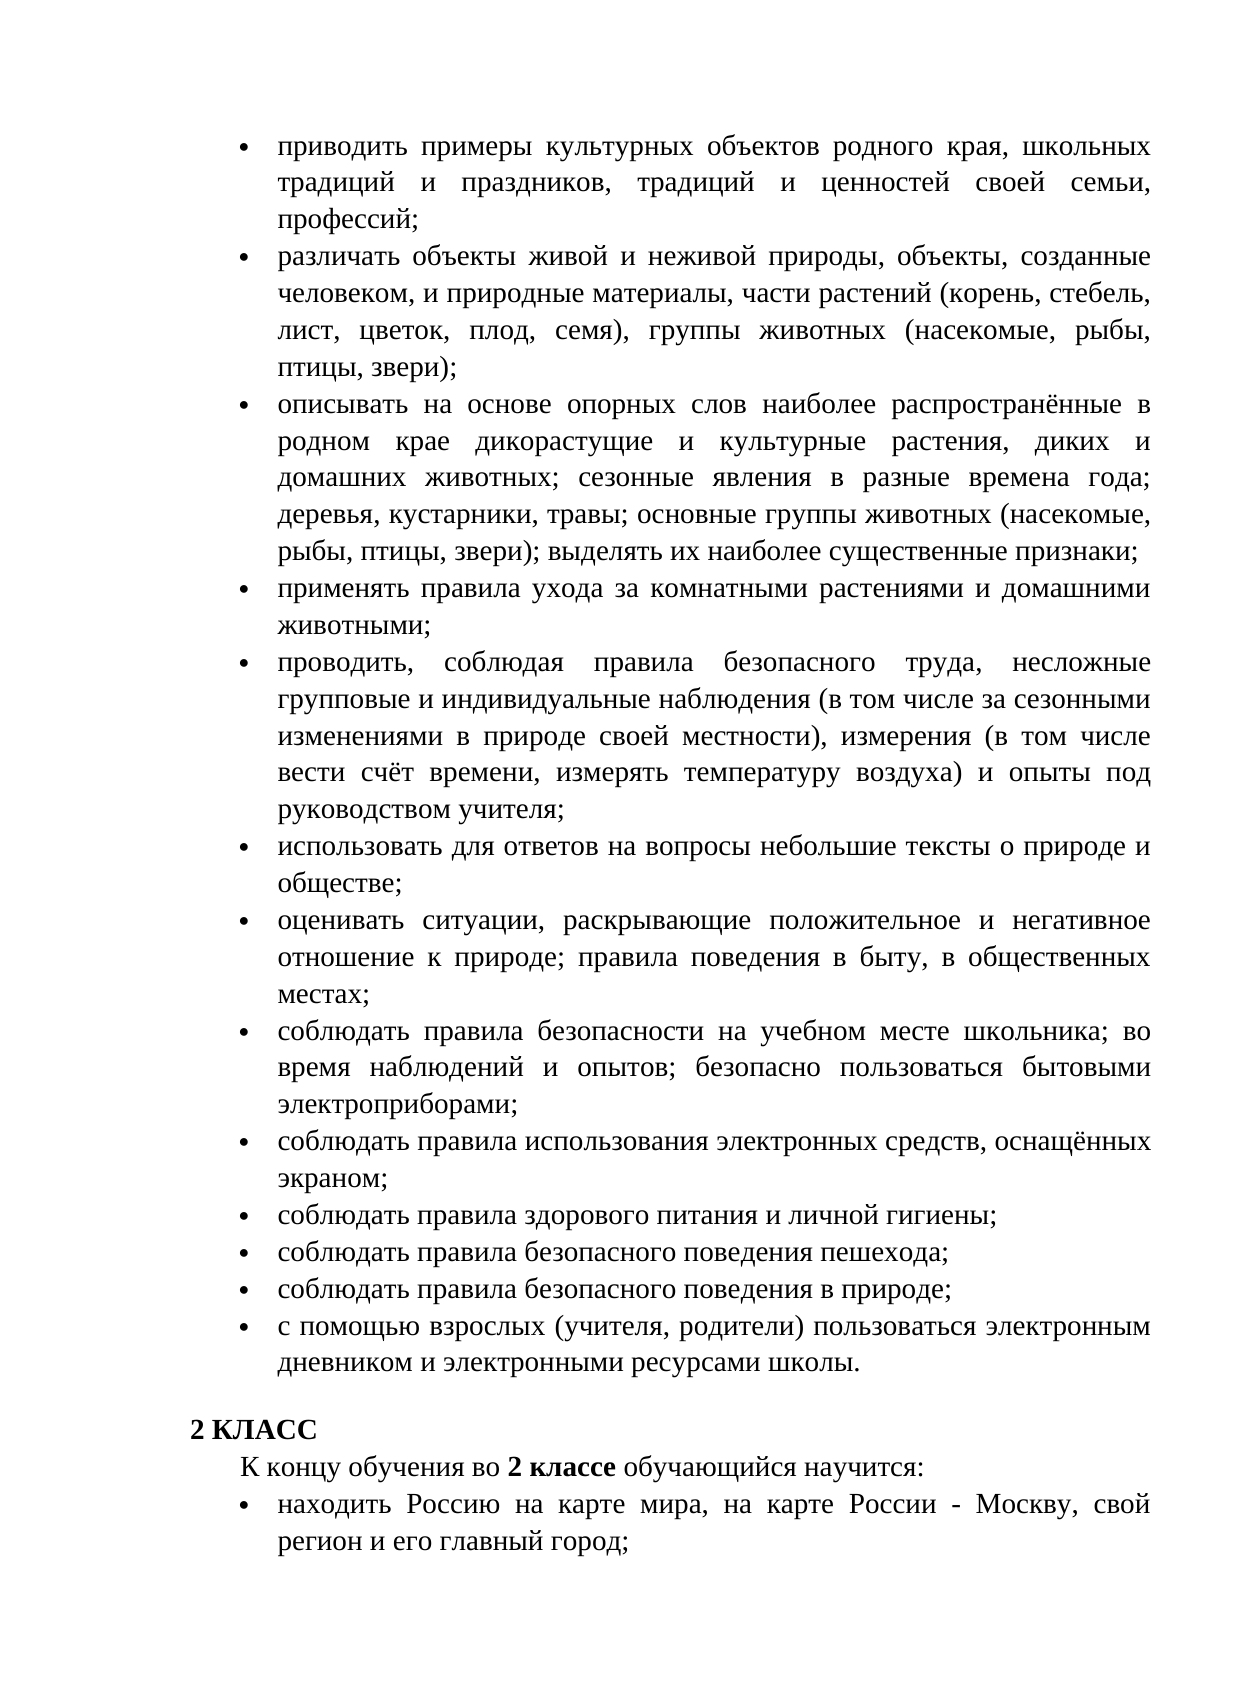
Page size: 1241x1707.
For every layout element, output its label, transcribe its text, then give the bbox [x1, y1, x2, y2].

list находить Россию на карте мира, на карте России - Москву, свой регион и его главный город; [240, 1486, 1152, 1556]
list использовать для ответов на вопросы небольшие тексты о природе и обществе; [240, 828, 1152, 899]
list проводить, соблюдая правила безопасного труда, несложные групповые и индивидуальные наблюдения (в том числе за сезонными изменениями в природе своей местности), измерения (в том числе вести счёт времени, измерять температуру воздуха) и опыты под руководством учителя; [240, 644, 1152, 825]
list оценивать ситуации, раскрывающие положительное и негативное отношение к природе; правила поведения в быту, в общественных местах; [240, 902, 1152, 1009]
list соблюдать правила безопасного поведения в природе; [240, 1271, 1152, 1304]
text 2 КЛАСС [190, 1412, 1152, 1446]
list соблюдать правила безопасности на учебном месте школьника; во время наблюдений и опытов; безопасно пользоваться бытовыми электроприборами; [240, 1013, 1152, 1120]
list приводить примеры культурных объектов родного края, школьных традиций и праздников, традиций и ценностей своей семьи, профессий; [240, 128, 1152, 235]
list соблюдать правила использования электронных средств, оснащённых экраном; [240, 1123, 1152, 1194]
list соблюдать правила безопасного поведения пешехода; [240, 1234, 1152, 1267]
list соблюдать правила здорового питания и личной гигиены; [240, 1197, 1152, 1231]
list описывать на основе опорных слов наиболее распространённые в родном крае дикорастущие и культурные растения, диких и домашних животных; сезонные явления в разные времена года; деревья, кустарники, травы; основные группы животных (насекомые, рыбы, птицы, звери); выделять их наиболее существенные признаки; [240, 386, 1152, 567]
list применять правила ухода за комнатными растениями и домашними животными; [240, 570, 1152, 641]
text К концу обучения во 2 классе обучающийся научится: [177, 1449, 1152, 1483]
list с помощью взрослых (учителя, родители) пользоваться электронным дневником и электронными ресурсами школы. [240, 1308, 1152, 1378]
list различать объекты живой и неживой природы, объекты, созданные человеком, и природные материалы, части растений (корень, стебель, лист, цветок, плод, семя), группы животных (насекомые, рыбы, птицы, звери); [240, 238, 1152, 382]
